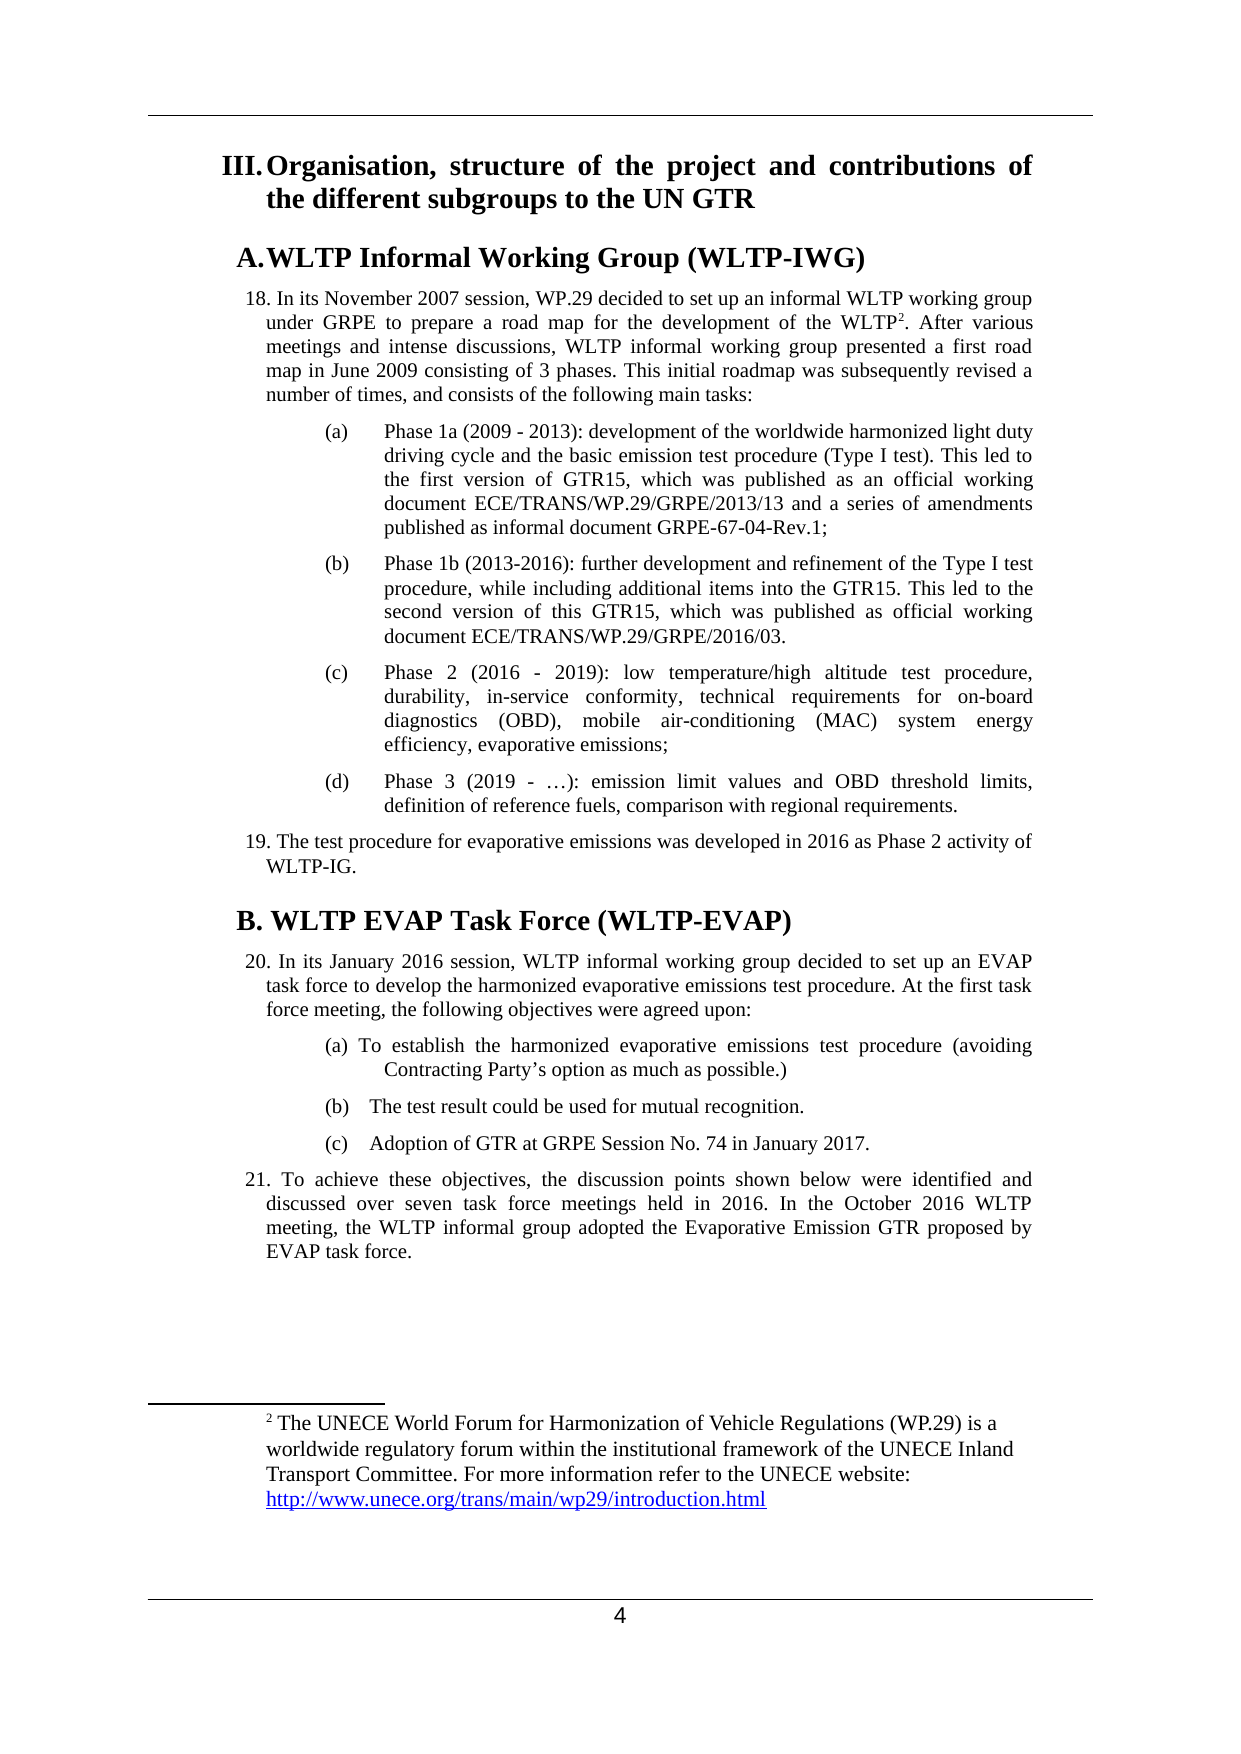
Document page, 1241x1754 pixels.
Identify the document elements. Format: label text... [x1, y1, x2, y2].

subtitle A. WLTP Informal Working Group (WLTP-IWG) [236, 240, 1033, 273]
text (b) Phase 1b (2013-2016): further development and refinement of the Type I test procedure, while including additional items into the GTR15. This led to the second version of this GTR15, which was published as official working document ECE/TRANS/WP.29/GRPE/2016/03. [325, 551, 1033, 648]
text (a) Phase 1a (2009 - 2013): development of the worldwide harmonized light duty driving cycle and the basic emission test procedure (Type I test). This led to the first version of GTR15, which was published as an official working document ECE/TRANS/WP.29/GRPE/2013/13 and a series of amendments published as informal document GRPE-67-04-Rev.1; [325, 418, 1033, 539]
text 19. The test procedure for evaporative emissions was developed in 2016 as Phase 2 activity of WLTP-IG. [245, 829, 1033, 878]
subtitle III. Organisation, structure of the project and contributions of the different subgroups to the UN GTR [221, 148, 1033, 215]
text (b) The test result could be used for mutual recognition. [266, 1094, 1033, 1118]
subtitle B. WLTP EVAP Task Force (WLTP-EVAP) [236, 903, 1033, 936]
text (a) To establish the harmonized evaporative emissions test procedure (avoiding Contracting Party’s option as much as possible.) [325, 1033, 1033, 1081]
text (c) Phase 2 (2016 - 2019): low temperature/high altitude test procedure, durability, in-service conformity, technical requirements for on-board diagnostics (OBD), mobile air-conditioning (MAC) system energy efficiency, evaporative emissions; [325, 660, 1033, 756]
text (d) Phase 3 (2019 - …): emission limit values and OBD threshold limits, definition of reference fuels, comparison with regional requirements. [325, 769, 1033, 817]
text 21. To achieve these objectives, the discussion points shown below were identified and discussed over seven task force meetings held in 2016. In the October 2016 WLTP meeting, the WLTP informal group adopted the Evaporative Emission GTR proposed by EVAP task force. [245, 1167, 1033, 1263]
text 18. In its November 2007 session, WP.29 decided to set up an informal WLTP working group under GRPE to prepare a road map for the development of the WLTP. After various meetings and intense discussions, WLTP informal working group presented a first road map in June 2009 consisting of 3 phases. This initial roadmap was subsequently revised a number of times, and consists of the following main tasks: [245, 286, 1033, 406]
text (c) Adoption of GTR at GRPE Session No. 74 in January 2017. [266, 1131, 1033, 1154]
text 20. In its January 2016 session, WLTP informal working group decided to set up an EVAP task force to develop the harmonized evaporative emissions test procedure. At the first task force meeting, the following objectives were agreed upon: [245, 949, 1033, 1021]
